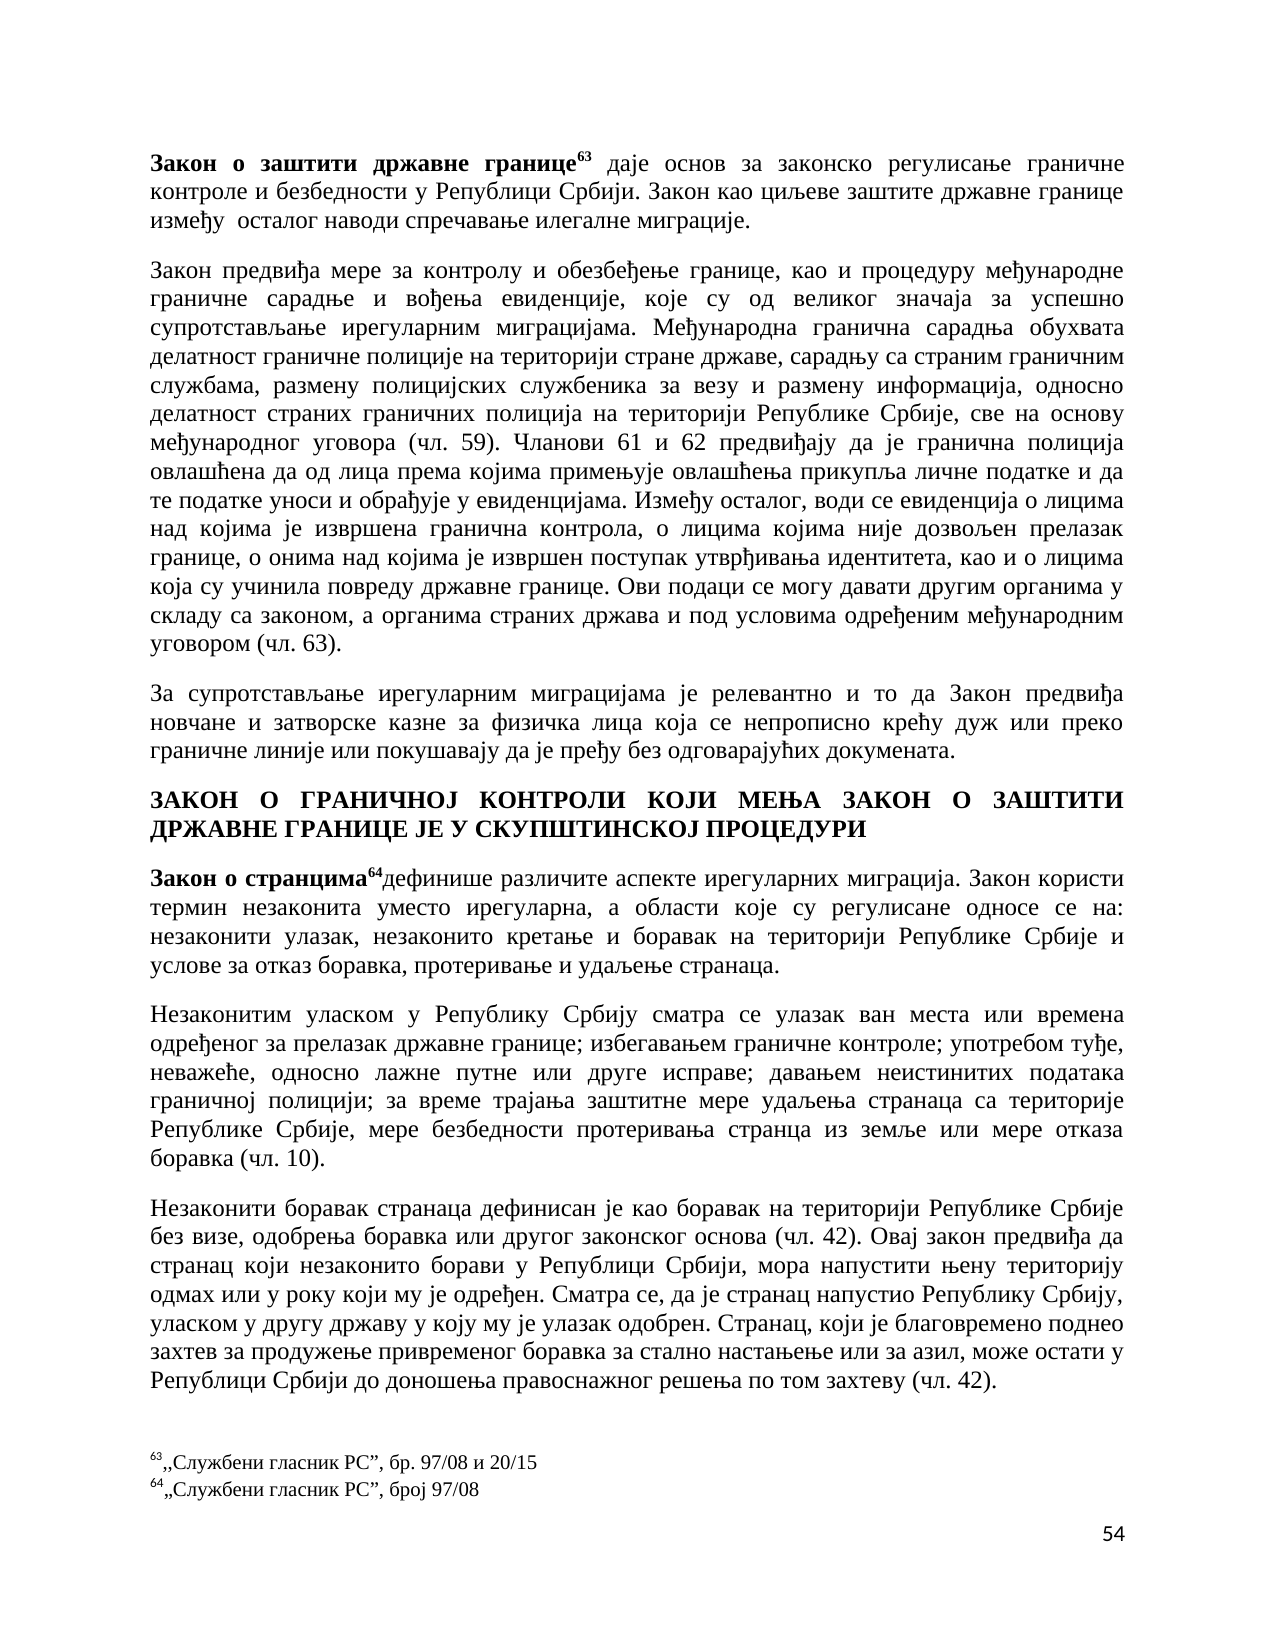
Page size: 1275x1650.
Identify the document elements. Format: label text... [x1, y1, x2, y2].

text ЗАКОН О ГРАНИЧНОЈ КОНТРОЛИ КОЈИ МЕЊА ЗАКОН О ЗАШТИТИ ДРЖАВНЕ ГРАНИЦЕ ЈЕ У СКУПШТИНСКОЈ ПРОЦЕДУРИ [150, 785, 1125, 843]
text Закон предвиђа мере за контролу и обезбеђење границе, као и процедуру међународне граничне сарадње и вођења евиденције, које су од великог значаја за успешно супротстављање ирегуларним миграцијама. Међународна гранична сарадња обухвата делатност граничне полиције на територији стране државе, сарадњу са страним граничним службама, размену полицијских службеника за везу и размену информација, односно делатност страних граничних полиција на територији Републике Србије, све на основу међународног уговора (чл. 59). Чланови 61 и 62 предвиђају да је гранична полиција овлашћена да од лица према којима примењује овлашћења прикупља личне податке и да те податке уноси и обрађује у евиденцијама. Између осталог, води се евиденција о лицима над којима је извршена гранична контрола, о лицима којима није дозвољен прелазак границе, о онима над којима је извршен поступак утврђивања идентитета, као и о лицима која су учинила повреду државне границе. Ови подаци се могу давати другим органима у складу са законом, а органима страних држава и под условима одређеним међународним уговором (чл. 63). [150, 255, 1125, 657]
text Незаконити боравак странаца дефинисан је као боравак на територији Републике Србије без визе, одобрења боравка или другог законског основа (чл. 42). Овај закон предвиђа да странац који незаконито борави у Републици Србији, мора напустити њену територију одмах или у року који му је одређен. Сматра се, да је странац напустио Републику Србију, уласком у другу државу у коју му је улазак одобрен. Странац, који је благовремено поднео захтев за продужење привременог боравка за стално настањење или за азил, може остати у Републици Србији до доношења правоснажног решења по том захтеву (чл. 42). [150, 1193, 1125, 1394]
text Закон о заштити државне границе даје основ за законско регулисање граничне контроле и безбедности у Републици Србији. Закон као циљеве заштите државне границе између осталог наводи спречавање илегалне миграције. [150, 148, 1125, 234]
text Незаконитим уласком у Републику Србију сматра се улазак ван места или времена одређеног за прелазак државне границе; избегавањем граничне контроле; употребом туђе, неважеће, односно лажне путне или друге исправе; давањем неистинитих података граничној полицији; за време трајања заштитне мере удаљења странаца са територије Републике Србије, мере безбедности протеривања странца из земље или мере отказа боравка (чл. 10). [150, 999, 1125, 1172]
text За супротстављање ирегуларним миграцијама је релевантно и то да Закон предвиђа новчане и затворске казне за физичка лица која се непрописно крећу дуж или преко граничне линије или покушавају да је пређу без одговарајућих докумената. [150, 678, 1125, 764]
text Закон о странцимадефинише различите аспекте ирегуларних миграција. Закон користи термин незаконита уместо ирегуларна, а области које су регулисане односе се на: незаконити улазак, незаконито кретање и боравак на територији Републике Србије и услове за отказ боравка, протеривање и удаљење странаца. [150, 863, 1125, 978]
